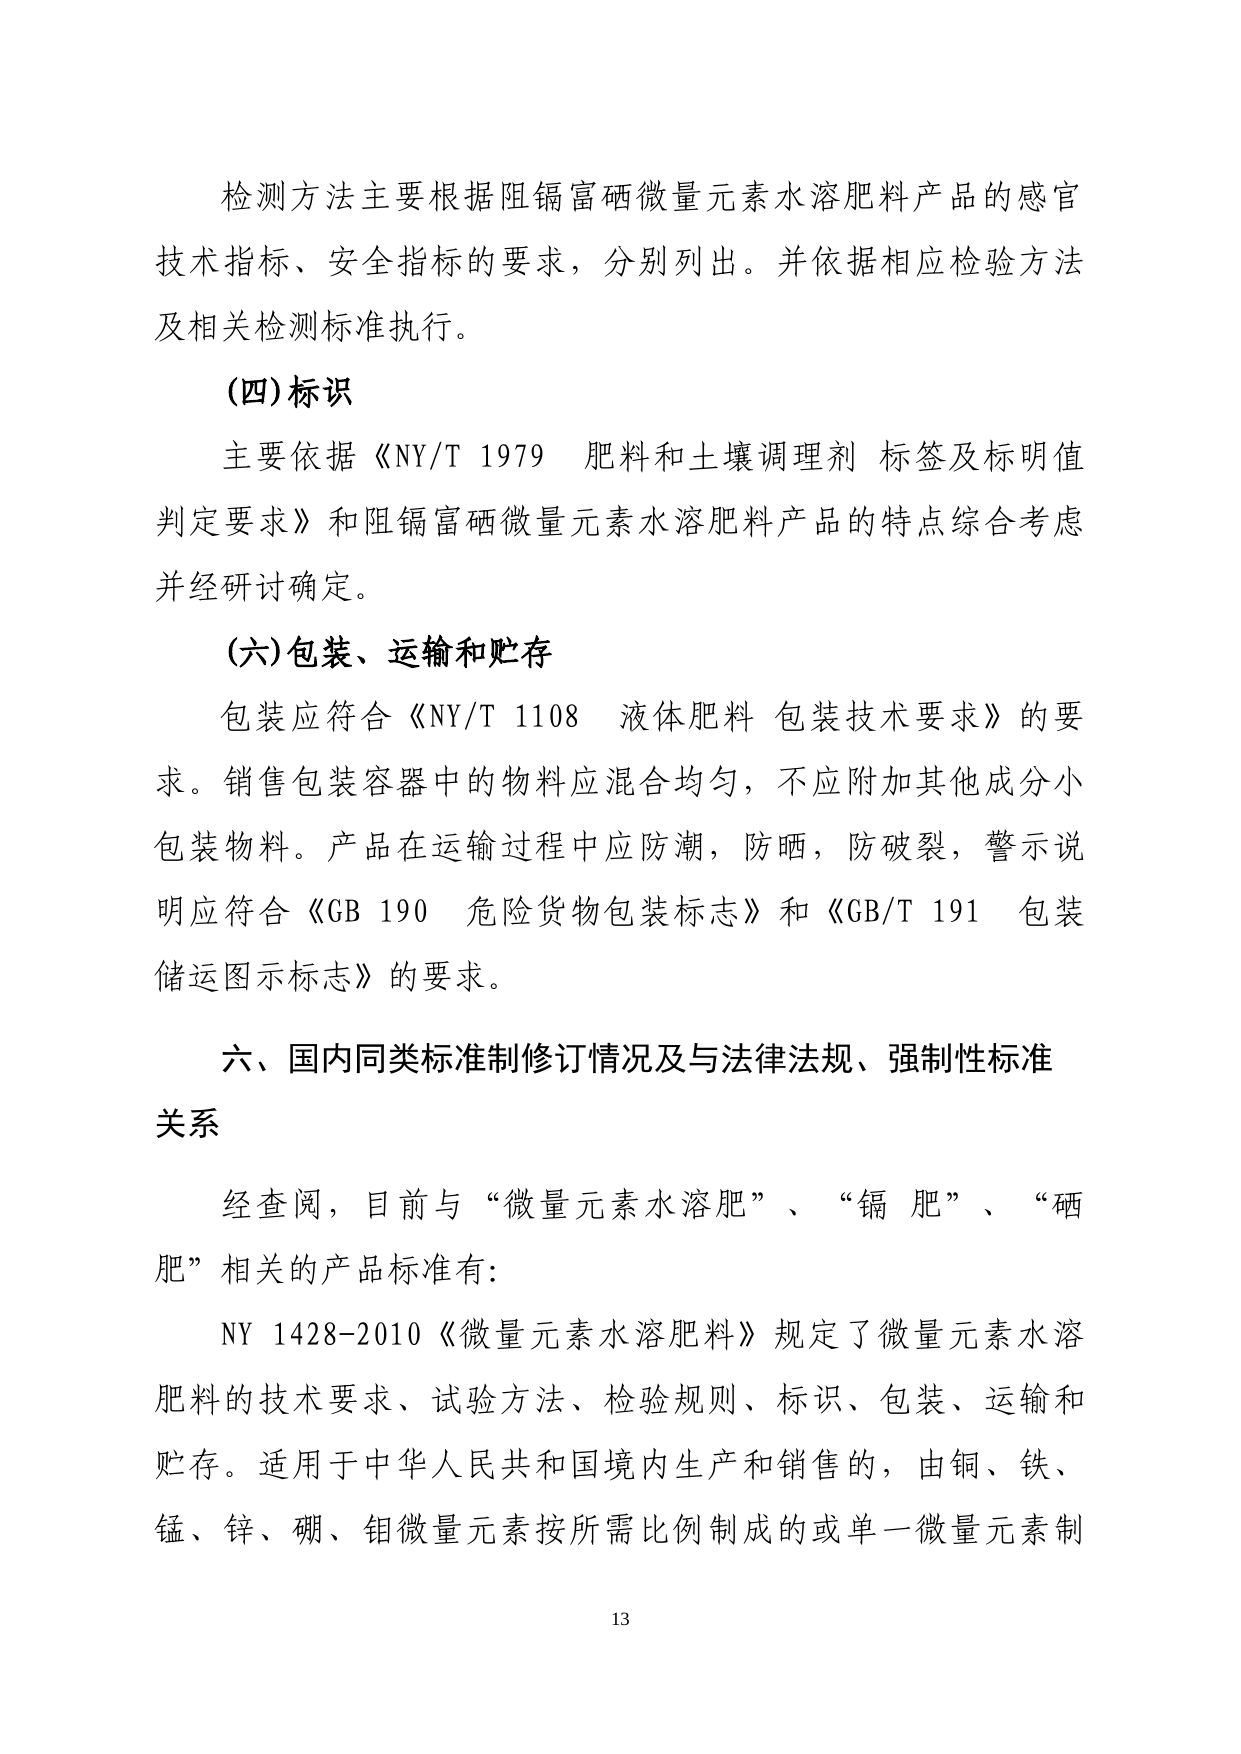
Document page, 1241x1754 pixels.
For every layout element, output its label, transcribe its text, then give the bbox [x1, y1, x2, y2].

text 检测方法主要根据阻镉富硒微量元素水溶肥料产品的感官、技术指标、安全指标的要求，分别列出。并依据相应检验方法及相关检测标准执行。 [153, 162, 1087, 357]
text 六、国内同类标准制修订情况及与法律法规、强制性标准关系 [153, 1023, 1087, 1153]
text (六)包装、运输和贮存 [153, 617, 1087, 682]
text 包装应符合《NY/T 1108 液体肥料 包装技术要求》的要求。销售包装容器中的物料应混合均匀，不应附加其他成分小包装物料。产品在运输过程中应防潮，防晒，防破裂，警示说明应符合《GB 190 危险货物包装标志》和《GB/T 191 包装储运图示标志》的要求。 [153, 682, 1087, 1007]
text (四)标识 [153, 357, 1087, 422]
text 经查阅，目前与“微量元素水溶肥”、“镉 肥”、“硒 肥”相关的产品标准有： [153, 1169, 1087, 1299]
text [153, 1299, 1087, 1559]
text 主要依据《NY/T 1979 肥料和土壤调理剂 标签及标明值判定要求》和阻镉富硒微量元素水溶肥料产品的特点综合考虑并经研讨确定。 [153, 422, 1087, 617]
